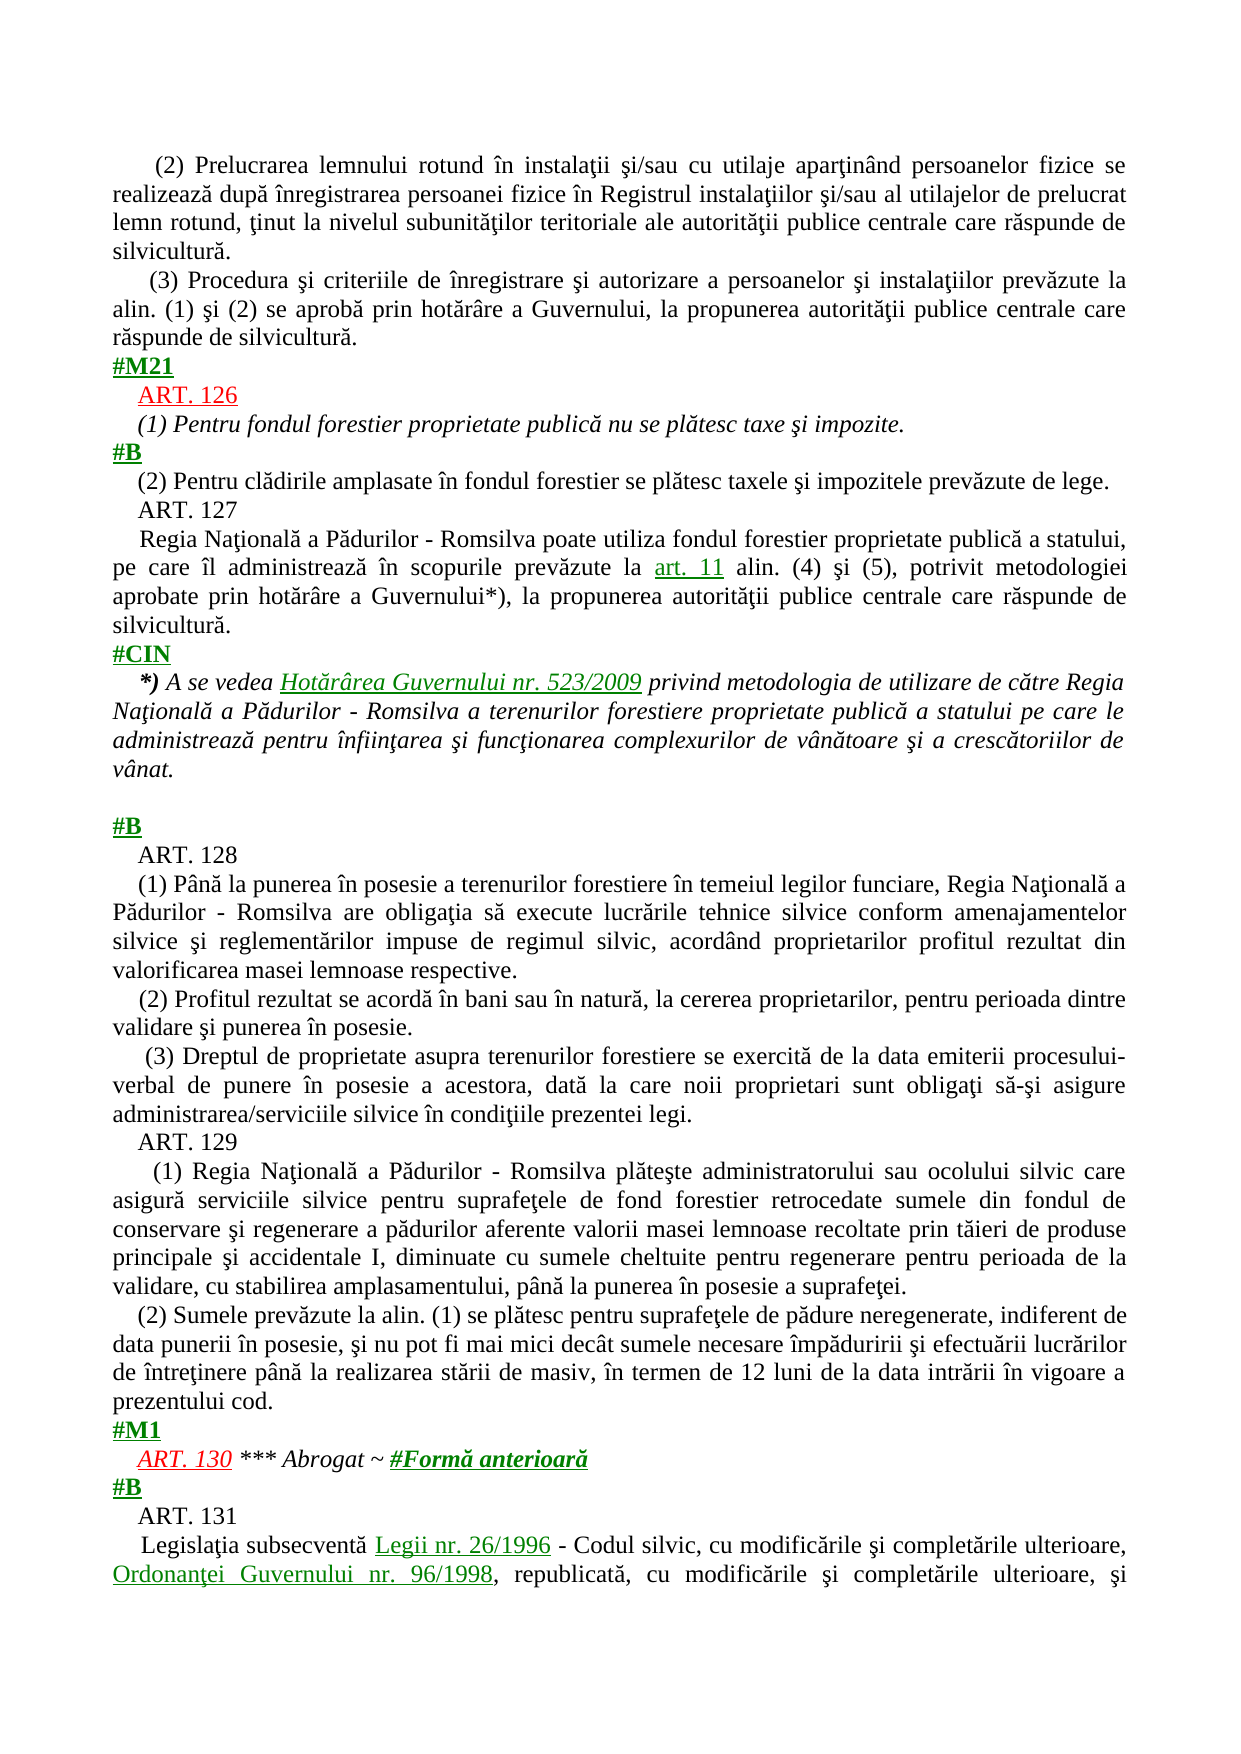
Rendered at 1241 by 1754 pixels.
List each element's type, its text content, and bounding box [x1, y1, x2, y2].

text #M21 [112, 351, 1128, 380]
text ART. 131 [112, 1501, 1128, 1530]
text #CIN [112, 639, 1128, 667]
text #B [112, 1472, 1128, 1501]
text (2) Profitul rezultat se acordă în bani sau în natură, la cererea proprietarilor, pentru perioada dintre validare şi punerea în posesie. [112, 984, 1128, 1041]
text ART. 129 [112, 1127, 1128, 1156]
text (1) Până la punerea în posesie a terenurilor forestiere în temeiul legilor funciare, Regia Naţională a Pădurilor - Romsilva are obligaţia să execute lucrările tehnice silvice conform amenajamentelor silvice şi reglementărilor impuse de regimul silvic, acordând proprietarilor profitul rezultat din valorificarea masei lemnoase respective. [112, 869, 1128, 984]
text (2) Prelucrarea lemnului rotund în instalaţii şi/sau cu utilaje aparţinând persoanelor fizice se realizează după înregistrarea persoanei fizice în Registrul instalaţiilor şi/sau al utilajelor de prelucrat lemn rotund, ţinut la nivelul subunităţilor teritoriale ale autorităţii publice centrale care răspunde de silvicultură. [112, 150, 1128, 265]
text Regia Naţională a Pădurilor - Romsilva poate utiliza fondul forestier proprietate publică a statului, pe care îl administrează în scopurile prevăzute la art. 11 alin. (4) şi (5), potrivit metodologiei aprobate prin hotărâre a Guvernului*), la propunerea autorităţii publice centrale care răspunde de silvicultură. [112, 524, 1128, 639]
text (3) Dreptul de proprietate asupra terenurilor forestiere se exercită de la data emiterii procesului-verbal de punere în posesie a acestora, dată la care noii proprietari sunt obligaţi să-şi asigure administrarea/serviciile silvice în condiţiile prezentei legi. [112, 1041, 1128, 1127]
text #B [112, 811, 1128, 840]
text ART. 128 [112, 840, 1128, 869]
text (2) Sumele prevăzute la alin. (1) se plătesc pentru suprafeţele de pădure neregenerate, indiferent de data punerii în posesie, şi nu pot fi mai mici decât sumele necesare împăduririi şi efectuării lucrărilor de întreţinere până la realizarea stării de masiv, în termen de 12 luni de la data intrării în vigoare a prezentului cod. [112, 1300, 1128, 1415]
text *) A se vedea Hotărârea Guvernului nr. 523/2009 privind metodologia de utilizare de către Regia Naţională a Pădurilor - Romsilva a terenurilor forestiere proprietate publică a statului pe care le administrează pentru înfiinţarea şi funcţionarea complexurilor de vânătoare şi a crescătoriilor de vânat. [112, 667, 1128, 782]
text ART. 130 *** Abrogat ~ #Formă anterioară [112, 1444, 1128, 1472]
text (3) Procedura şi criteriile de înregistrare şi autorizare a persoanelor şi instalaţiilor prevăzute la alin. (1) şi (2) se aprobă prin hotărâre a Guvernului, la propunerea autorităţii publice centrale care răspunde de silvicultură. [112, 265, 1128, 351]
text (1) Pentru fondul forestier proprietate publică nu se plătesc taxe şi impozite. [112, 409, 1128, 437]
text (2) Pentru clădirile amplasate în fondul forestier se plătesc taxele şi impozitele prevăzute de lege. [112, 466, 1128, 495]
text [112, 1530, 1128, 1587]
text #M1 [112, 1415, 1128, 1444]
text (1) Regia Naţională a Pădurilor - Romsilva plăteşte administratorului sau ocolului silvic care asigură serviciile silvice pentru suprafeţele de fond forestier retrocedate sumele din fondul de conservare şi regenerare a pădurilor aferente valorii masei lemnoase recoltate prin tăieri de produse principale şi accidentale I, diminuate cu sumele cheltuite pentru regenerare pentru perioada de la validare, cu stabilirea amplasamentului, până la punerea în posesie a suprafeţei. [112, 1156, 1128, 1300]
text ART. 126 [112, 380, 1128, 409]
text ART. 127 [112, 495, 1128, 524]
text #B [112, 437, 1128, 466]
